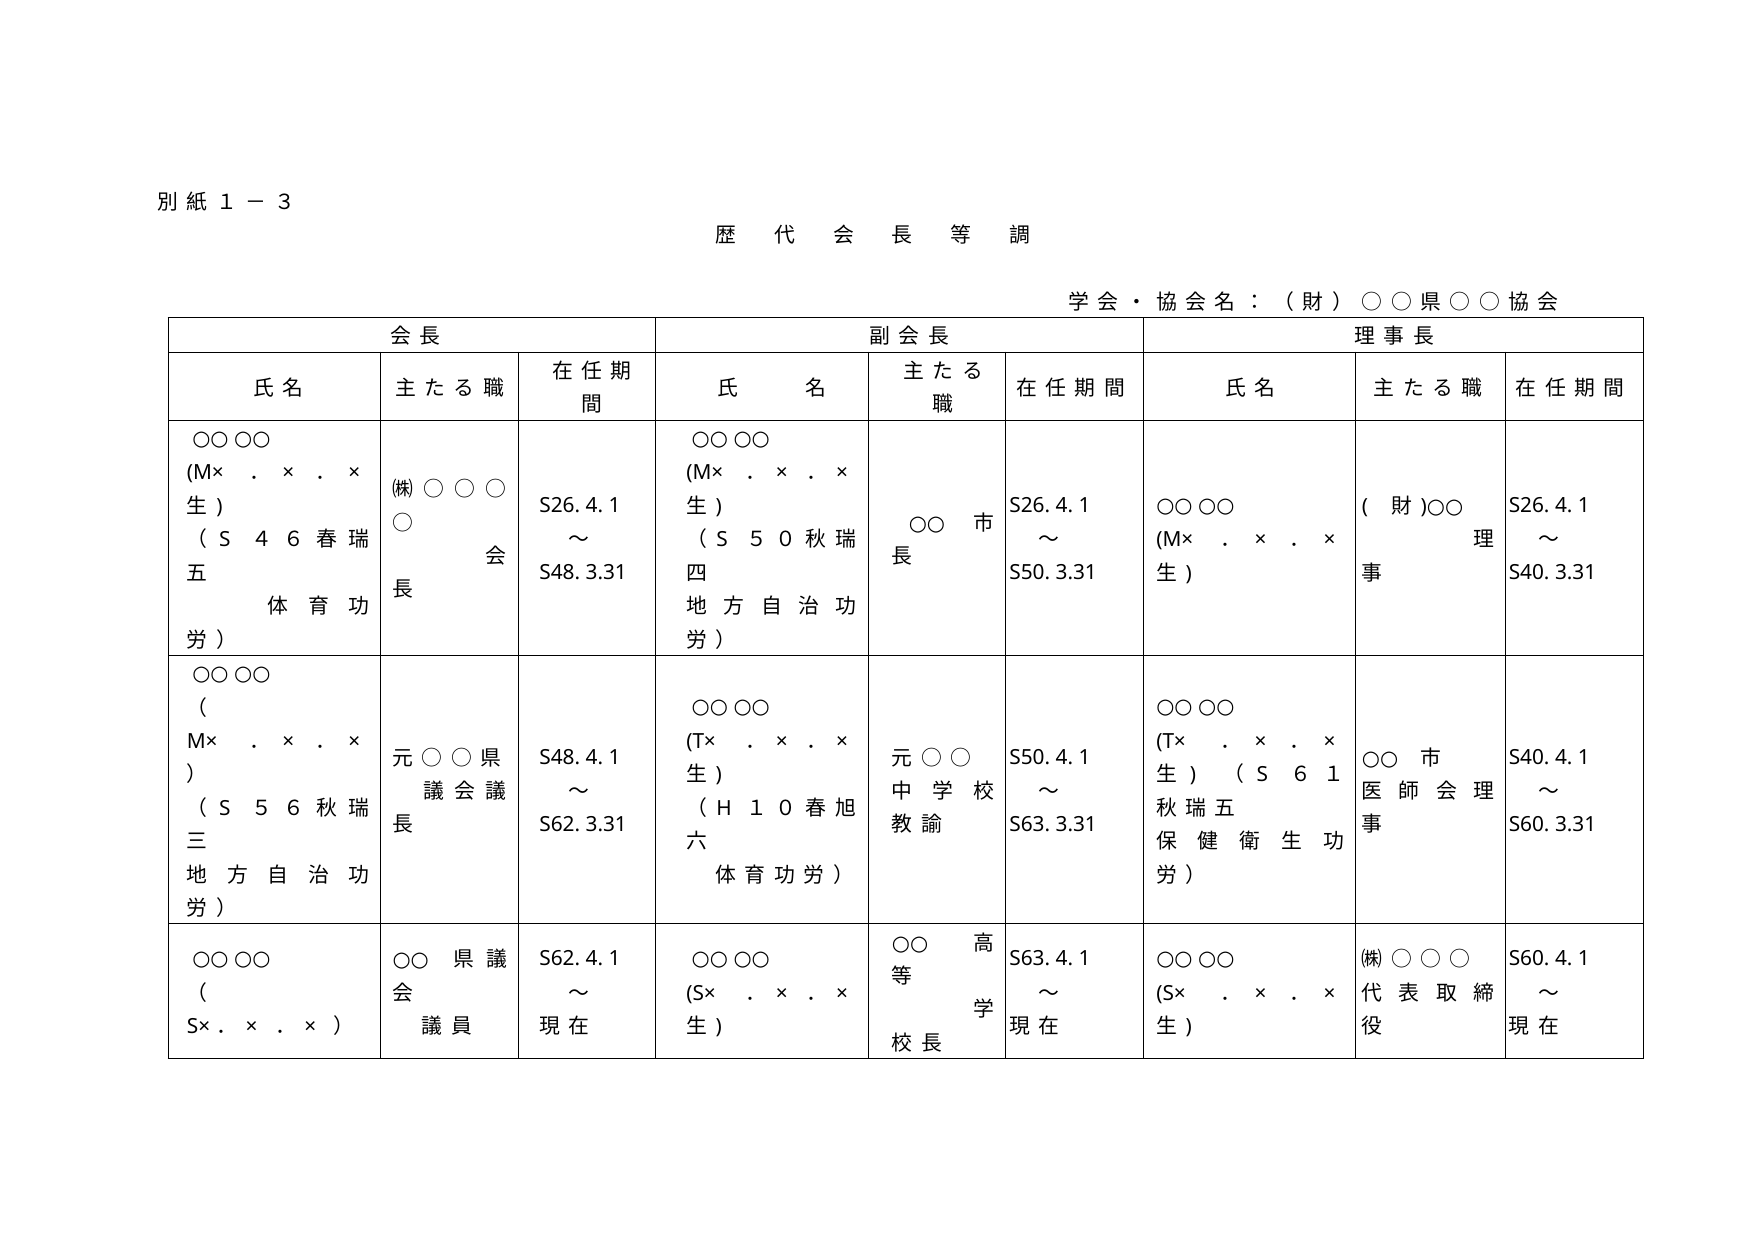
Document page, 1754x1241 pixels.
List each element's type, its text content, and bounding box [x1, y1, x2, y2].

table_cell S60. 4. 1 ～ 現在 [1506, 924, 1643, 1058]
table_cell ○○ ○○ (M×．×．×生) （S５０秋瑞四 地方自治功労） [656, 421, 868, 655]
table_cell 主たる職 [381, 353, 518, 419]
table_cell ○○県議会 議員 [381, 924, 518, 1058]
text 学会・協会名：（財）○○県○○協会 [157, 284, 1597, 317]
table_cell ○○市 医師会理事 [1356, 656, 1505, 923]
table_header 理事長 [1144, 318, 1643, 352]
table_cell 主たる職 [869, 353, 1005, 419]
table_cell ○○ ○○ (T×．×．×生)（S６１秋瑞五 保健衛生功労） [1144, 656, 1355, 923]
table_cell ○○高等 学校長 [869, 924, 1005, 1058]
table_cell 氏名 [169, 353, 380, 419]
table_cell (財)○○ 理事 [1356, 421, 1505, 655]
table_cell 在任期間 [1006, 353, 1143, 419]
table_header 副会長 [656, 318, 1143, 352]
table_cell S50. 4. 1 ～ S63. 3.31 [1006, 656, 1143, 923]
table_header 会長 [169, 318, 655, 352]
table_cell S63. 4. 1 ～ 現在 [1006, 924, 1143, 1058]
table_cell S26. 4. 1 ～ S48. 3.31 [519, 421, 655, 655]
table_cell 主たる職 [1356, 353, 1505, 419]
table_cell ○○市長 [869, 421, 1005, 655]
table_cell S26. 4. 1 ～ S40. 3.31 [1506, 421, 1643, 655]
table_cell 在任期間 [519, 353, 655, 419]
table_cell ○○ ○○ （M×．×．×） （S５６秋瑞三 地方自治功労） [169, 656, 380, 923]
table_cell 氏名 [1144, 353, 1355, 419]
table_cell 元○○県 議会議長 [381, 656, 518, 923]
table_cell ○○ ○○ (M×．×．×生) （S４６春瑞五 体育功労） [169, 421, 380, 655]
text 歴 代 会 長 等 調 [157, 217, 1597, 250]
table_cell ㈱○○○ 代表取締役 [1356, 924, 1505, 1058]
table_cell S40. 4. 1 ～ S60. 3.31 [1506, 656, 1643, 923]
table_cell 元○○ 中学校教諭 [869, 656, 1005, 923]
table_cell S48. 4. 1 ～ S62. 3.31 [519, 656, 655, 923]
table_cell ○○ ○○ (S×．×．×生) [1144, 924, 1355, 1058]
table_cell 在任期間 [1506, 353, 1643, 419]
table_cell S62. 4. 1 ～ 現在 [519, 924, 655, 1058]
table_cell ○○ ○○ (T×．×．×生) （H１０春旭六 体育功労） [656, 656, 868, 923]
table_cell S26. 4. 1 ～ S50. 3.31 [1006, 421, 1143, 655]
table_cell ○○ ○○ (S×．×．×生) [656, 924, 868, 1058]
table_cell ○○ ○○ (M×．×．×生) [1144, 421, 1355, 655]
table_cell ㈱○○○○ 会長 [381, 421, 518, 655]
text 別紙１－３ [157, 183, 1597, 217]
table_cell ○○ ○○ （S×．×．×） [169, 924, 380, 1058]
table_cell 氏 名 [656, 353, 868, 419]
